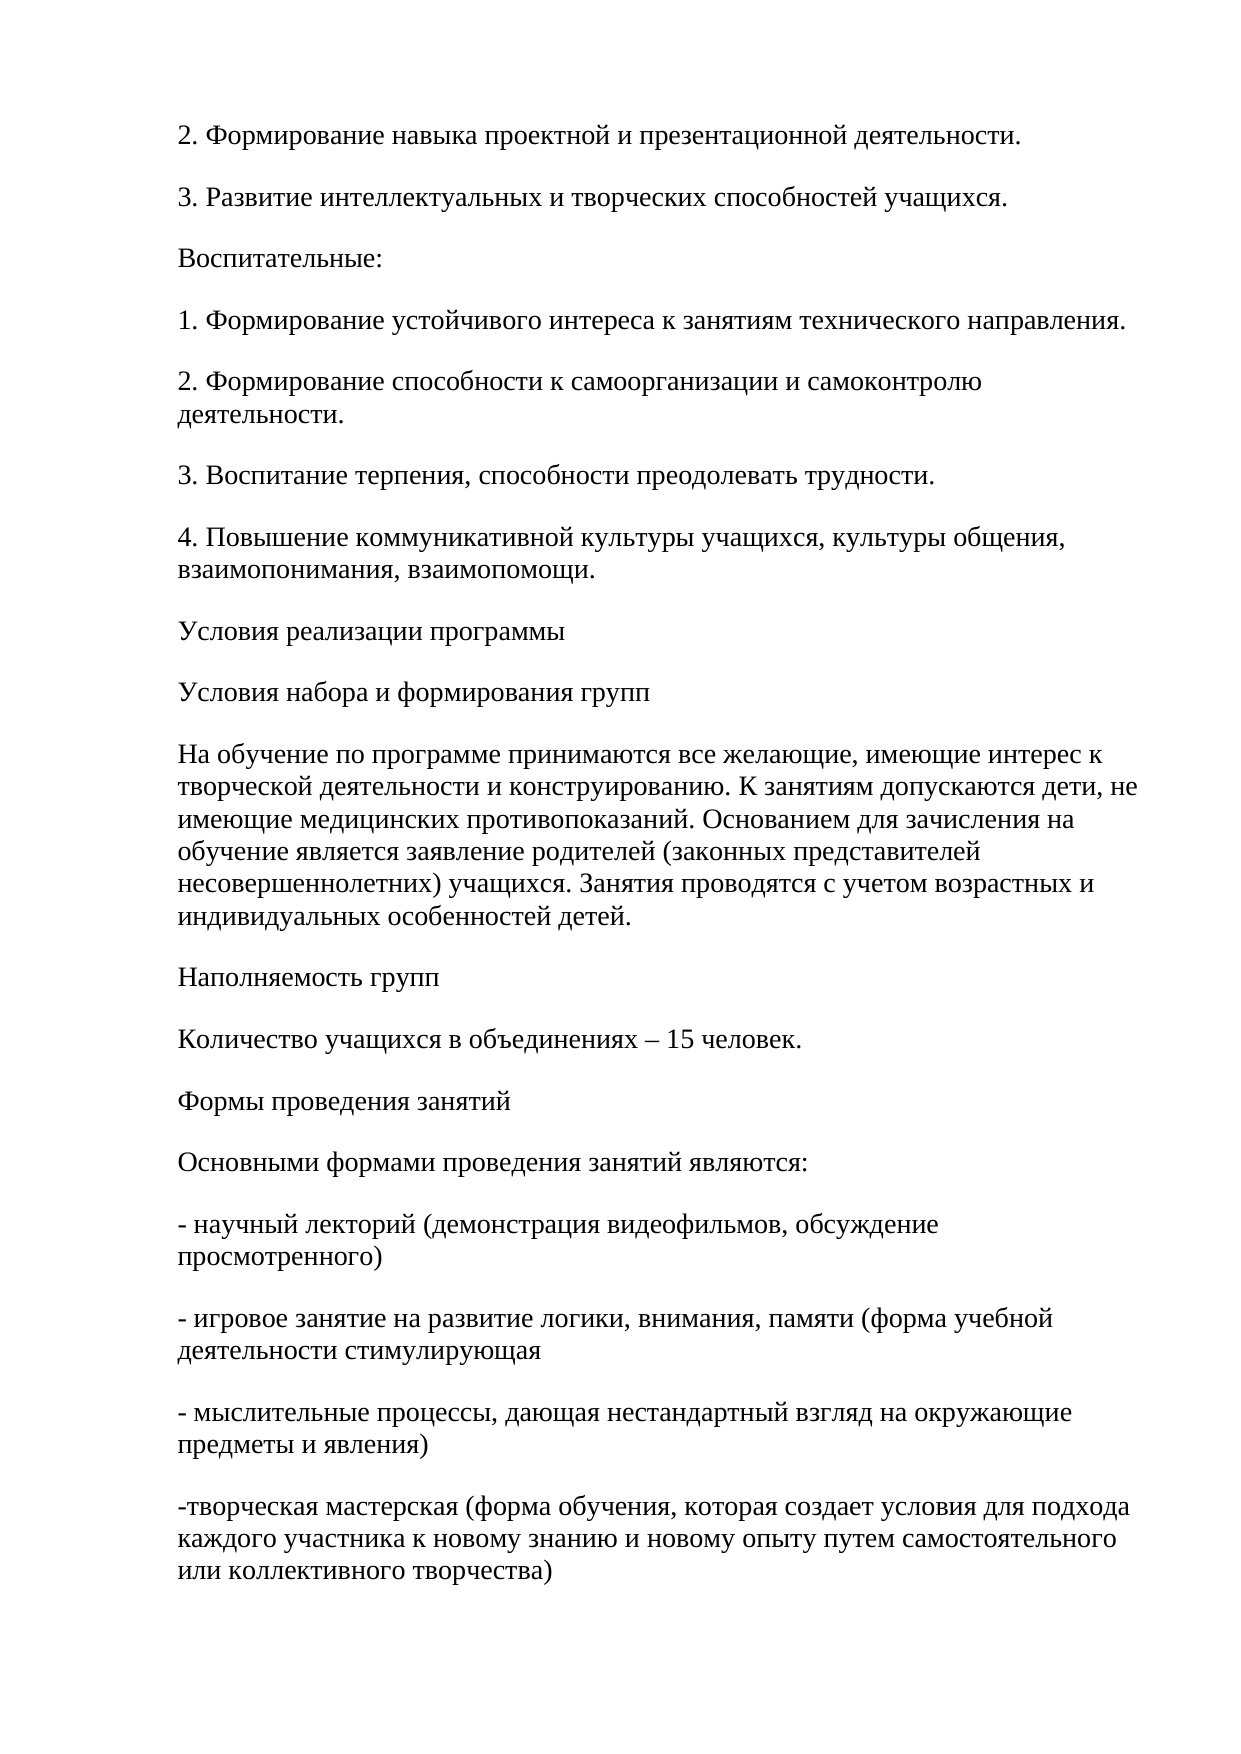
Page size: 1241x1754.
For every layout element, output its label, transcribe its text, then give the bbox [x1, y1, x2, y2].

text Формы проведения занятий [177, 1084, 1152, 1116]
text 2. Формирование навыка проектной и презентационной деятельности. [177, 118, 1152, 151]
text -творческая мастерская (форма обучения, которая создает условия для подхода каждого участника к новому знанию и новому опыту путем самостоятельного или коллективного творчества) [177, 1489, 1152, 1586]
text 3. Развитие интеллектуальных и творческих способностей учащихся. [177, 180, 1152, 212]
text 4. Повышение коммуникативной культуры учащихся, культуры общения, взаимопонимания, взаимопомощи. [177, 520, 1152, 585]
text Условия набора и формирования групп [177, 675, 1152, 708]
text Наполняемость групп [177, 961, 1152, 993]
text Основными формами проведения занятий являются: [177, 1145, 1152, 1178]
text Воспитательные: [177, 241, 1152, 274]
text - мыслительные процессы, дающая нестандартный взгляд на окружающие предметы и явления) [177, 1395, 1152, 1459]
text На обучение по программе принимаются все желающие, имеющие интерес к творческой деятельности и конструированию. К занятиям допускаются дети, не имеющие медицинских противопоказаний. Основанием для зачисления на обучение является заявление родителей (законных представителей несовершеннолетних) учащихся. Занятия проводятся с учетом возрастных и индивидуальных особенностей детей. [177, 737, 1152, 931]
text - игровое занятие на развитие логики, внимания, памяти (форма учебной деятельности стимулирующая [177, 1301, 1152, 1366]
text Условия реализации программы [177, 614, 1152, 646]
text 1. Формирование устойчивого интереса к занятиям технического направления. [177, 303, 1152, 335]
text - научный лекторий (демонстрация видеофильмов, обсуждение просмотренного) [177, 1207, 1152, 1272]
text Количество учащихся в объединениях – 15 человек. [177, 1022, 1152, 1054]
text 3. Воспитание терпения, способности преодолевать трудности. [177, 458, 1152, 491]
text 2. Формирование способности к самоорганизации и самоконтролю деятельности. [177, 364, 1152, 429]
